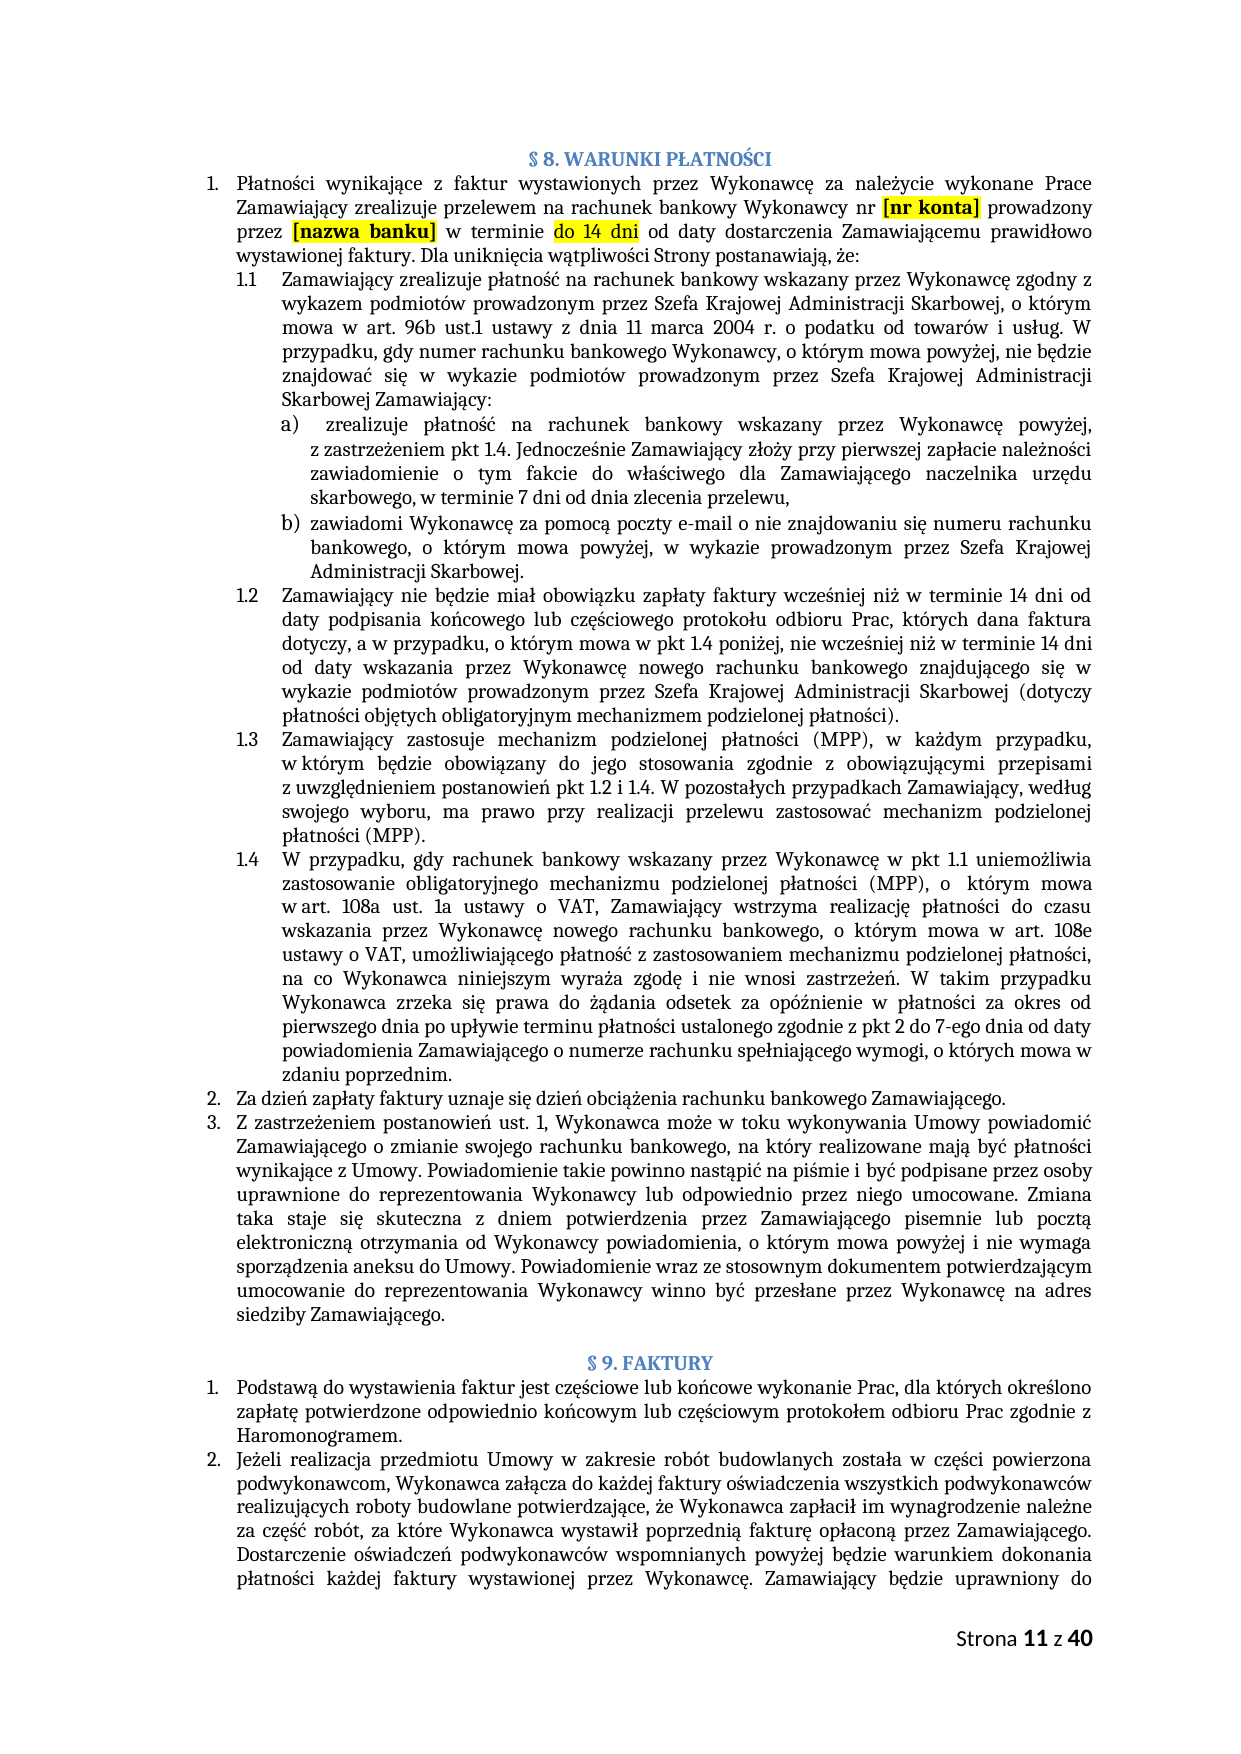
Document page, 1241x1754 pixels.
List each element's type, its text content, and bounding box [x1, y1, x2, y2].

subtitle § 9. FAKTURY [207, 1351, 1093, 1375]
list W przypadku, gdy rachunek bankowy wskazany przez Wykonawcę w pkt 1.1 uniemożliwia zastosowanie obligatoryjnego mechanizmu podzielonej płatności (MPP), o którym mowa w art. 108a ust. 1a ustawy o VAT, Zamawiający wstrzyma realizację płatności do czasu wskazania przez Wykonawcę nowego rachunku bankowego, o którym mowa w art. 108e ustawy o VAT, umożliwiającego płatność z zastosowaniem mechanizmu podzielonej płatności, na co Wykonawca niniejszym wyraża zgodę i nie wnosi zastrzeżeń. W takim przypadku Wykonawca zrzeka się prawa do żądania odsetek za opóźnienie w płatności za okres od pierwszego dnia po upływie terminu płatności ustalonego zgodnie z pkt 2 do 7-ego dnia od daty powiadomienia Zamawiającego o numerze rachunku spełniającego wymogi, o których mowa w zdaniu poprzednim. [236, 847, 1093, 1087]
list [207, 1447, 1093, 1591]
subtitle § 8. WARUNKI PŁATNOŚCI [207, 148, 1093, 172]
list Z zastrzeżeniem postanowień ust. 1, Wykonawca może w toku wykonywania Umowy powiadomić Zamawiającego o zmianie swojego rachunku bankowego, na który realizowane mają być płatności wynikające z Umowy. Powiadomienie takie powinno nastąpić na piśmie i być podpisane przez osoby uprawnione do reprezentowania Wykonawcy lub odpowiednio przez niego umocowane. Zmiana taka staje się skuteczna z dniem potwierdzenia przez Zamawiającego pisemnie lub pocztą elektroniczną otrzymania od Wykonawcy powiadomienia, o którym mowa powyżej i nie wymaga sporządzenia aneksu do Umowy. Powiadomienie wraz ze stosownym dokumentem potwierdzającym umocowanie do reprezentowania Wykonawcy winno być przesłane przez Wykonawcę na adres siedziby Zamawiającego. [207, 1111, 1093, 1326]
list zrealizuje płatność na rachunek bankowy wskazany przez Wykonawcę powyżej, z zastrzeżeniem pkt 1.4. Jednocześnie Zamawiający złoży przy pierwszej zapłacie należności zawiadomienie o tym fakcie do właściwego dla Zamawiającego naczelnika urzędu skarbowego, w terminie 7 dni od dnia zlecenia przelewu, [281, 411, 1093, 509]
list Zamawiający nie będzie miał obowiązku zapłaty faktury wcześniej niż w terminie 14 dni od daty podpisania końcowego lub częściowego protokołu odbioru Prac, których dana faktura dotyczy, a w przypadku, o którym mowa w pkt 1.4 poniżej, nie wcześniej niż w terminie 14 dni od daty wskazania przez Wykonawcę nowego rachunku bankowego znajdującego się w wykazie podmiotów prowadzonym przez Szefa Krajowej Administracji Skarbowej (dotyczy płatności objętych obligatoryjnym mechanizmem podzielonej płatności). [236, 584, 1093, 727]
list Za dzień zapłaty faktury uznaje się dzień obciążenia rachunku bankowego Zamawiającego. [207, 1087, 1093, 1111]
list Podstawą do wystawienia faktur jest częściowe lub końcowe wykonanie Prac, dla których określono zapłatę potwierdzone odpowiednio końcowym lub częściowym protokołem odbioru Prac zgodnie z Haromonogramem. [207, 1375, 1093, 1447]
list Zamawiający zastosuje mechanizm podzielonej płatności (MPP), w każdym przypadku, w którym będzie obowiązany do jego stosowania zgodnie z obowiązującymi przepisami z uwzględnieniem postanowień pkt 1.2 i 1.4. W pozostałych przypadkach Zamawiający, według swojego wyboru, ma prawo przy realizacji przelewu zastosować mechanizm podzielonej płatności (MPP). [236, 727, 1093, 847]
list Zamawiający zrealizuje płatność na rachunek bankowy wskazany przez Wykonawcę zgodny z wykazem podmiotów prowadzonym przez Szefa Krajowej Administracji Skarbowej, o którym mowa w art. 96b ust.1 ustawy z dnia 11 marca 2004 r. o podatku od towarów i usług. W przypadku, gdy numer rachunku bankowego Wykonawcy, o którym mowa powyżej, nie będzie znajdować się w wykazie podmiotów prowadzonym przez Szefa Krajowej Administracji Skarbowej Zamawiający: [236, 267, 1093, 411]
list Płatności wynikające z faktur wystawionych przez Wykonawcę za należycie wykonane Prace Zamawiający zrealizuje przelewem na rachunek bankowy Wykonawcy nr [nr konta] prowadzony przez [nazwa banku] w terminie do 14 dni od daty dostarczenia Zamawiającemu prawidłowo wystawionej faktury. Dla uniknięcia wątpliwości Strony postanawiają, że: [207, 172, 1093, 267]
list zawiadomi Wykonawcę za pomocą poczty e-mail o nie znajdowaniu się numeru rachunku bankowego, o którym mowa powyżej, w wykazie prowadzonym przez Szefa Krajowej Administracji Skarbowej. [281, 509, 1093, 584]
